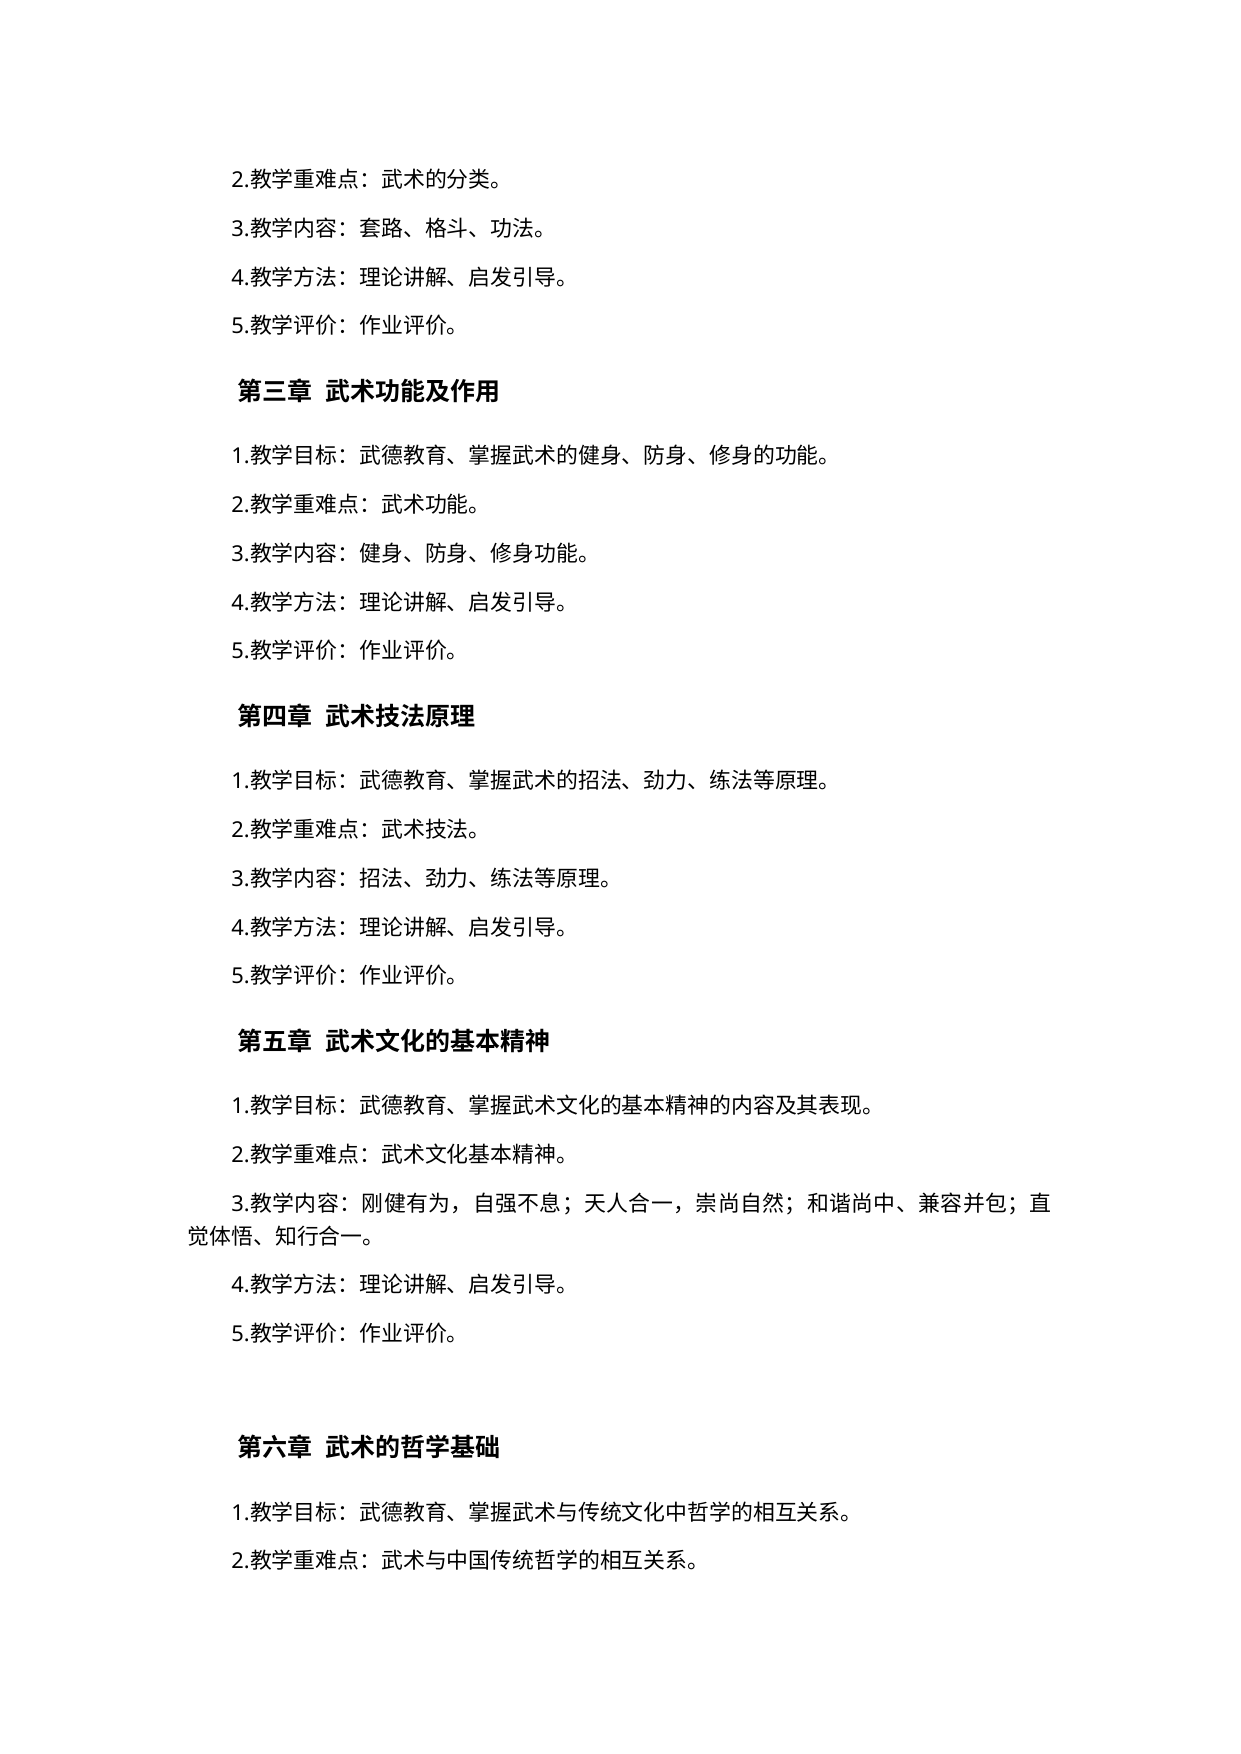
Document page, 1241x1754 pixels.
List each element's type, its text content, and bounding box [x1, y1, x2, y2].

text 5.教学评价：作业评价。 [187, 633, 1053, 666]
text 4.教学方法：理论讲解、启发引导。 [187, 584, 1053, 617]
text 3.教学内容：招法、劲力、练法等原理。 [187, 861, 1053, 893]
text 2.教学重难点：武术与中国传统哲学的相互关系。 [187, 1543, 1053, 1576]
text 1.教学目标：武德教育、掌握武术文化的基本精神的内容及其表现。 [187, 1088, 1053, 1121]
text 4.教学方法：理论讲解、启发引导。 [187, 1267, 1053, 1299]
text 3.教学内容：刚健有为，自强不息；天人合一，崇尚自然；和谐尚中、兼容并包；直觉体悟、知行合一。 [187, 1186, 1053, 1251]
text 2.教学重难点：武术功能。 [187, 487, 1053, 519]
text 2.教学重难点：武术技法。 [187, 812, 1053, 844]
list 武术的哲学基础 [187, 1413, 1053, 1478]
text 5.教学评价：作业评价。 [187, 308, 1053, 341]
list 武术文化的基本精神 [187, 1007, 1053, 1072]
text 2.教学重难点：武术文化基本精神。 [187, 1137, 1053, 1169]
text 5.教学评价：作业评价。 [187, 958, 1053, 991]
text 1.教学目标：武德教育、掌握武术与传统文化中哲学的相互关系。 [187, 1494, 1053, 1527]
text 5.教学评价：作业评价。 [187, 1316, 1053, 1348]
text 2.教学重难点：武术的分类。 [187, 162, 1053, 194]
list 武术技法原理 [187, 682, 1053, 747]
text 4.教学方法：理论讲解、启发引导。 [187, 259, 1053, 292]
text 1.教学目标：武德教育、掌握武术的健身、防身、修身的功能。 [187, 438, 1053, 471]
text 3.教学内容：健身、防身、修身功能。 [187, 536, 1053, 568]
list 武术功能及作用 [187, 357, 1053, 422]
text 1.教学目标：武德教育、掌握武术的招法、劲力、练法等原理。 [187, 763, 1053, 796]
text 4.教学方法：理论讲解、启发引导。 [187, 909, 1053, 942]
text 3.教学内容：套路、格斗、功法。 [187, 211, 1053, 243]
